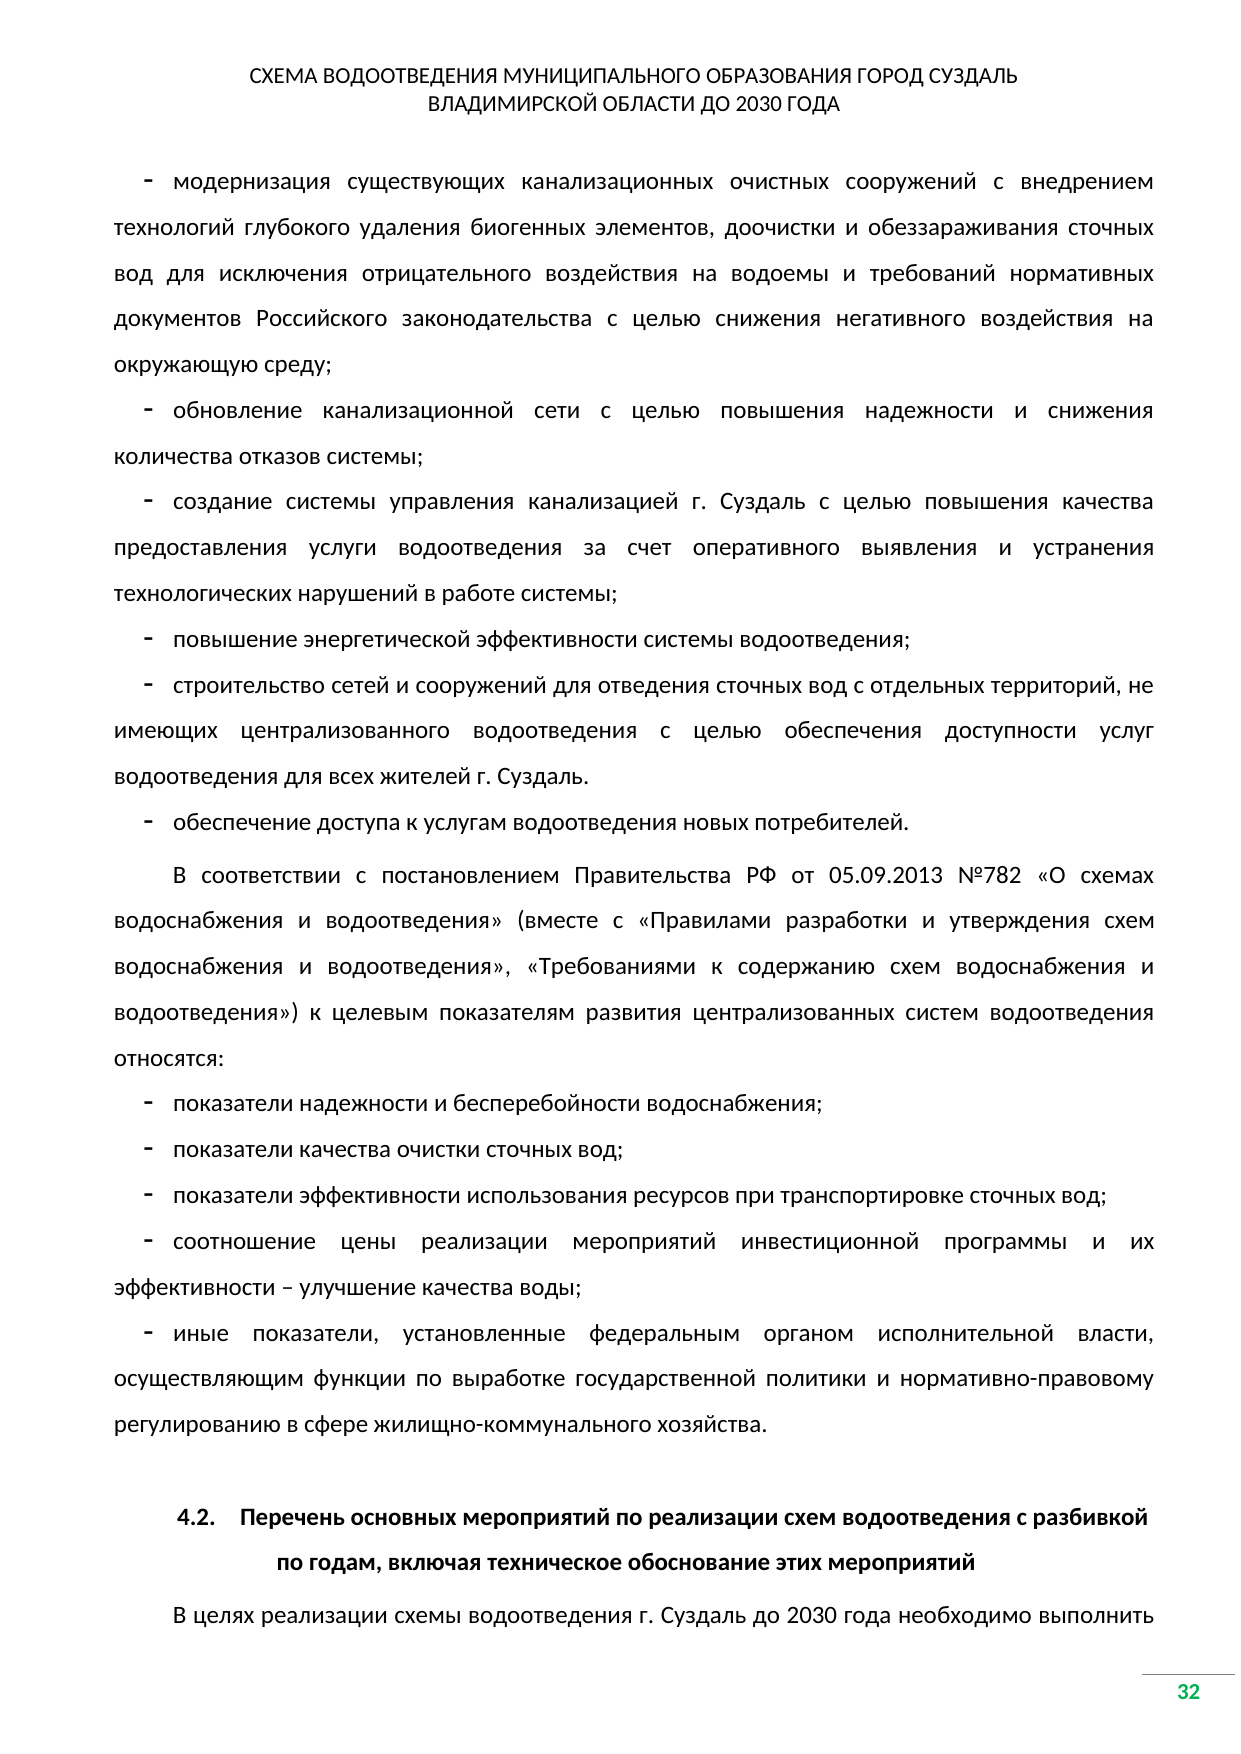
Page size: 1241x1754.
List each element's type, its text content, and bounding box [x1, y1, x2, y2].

list обеспечение доступа к услугам водоотведения новых потребителей. [114, 806, 1155, 837]
list показатели надежности и бесперебойности водоснабжения; [114, 1087, 1155, 1118]
list создание системы управления канализацией г. Суздаль с целью повышения качества предоставления услуги водоотведения за счет оперативного выявления и устранения технологических нарушений в работе системы; [114, 486, 1155, 608]
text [114, 1599, 1156, 1629]
list соотношение цены реализации мероприятий инвестиционной программы и их эффективности – улучшение качества воды; [114, 1225, 1155, 1302]
list строительство сетей и сооружений для отведения сточных вод с отдельных территорий, не имеющих централизованного водоотведения с целью обеспечения доступности услуг водоотведения для всех жителей г. Суздаль. [114, 669, 1155, 791]
list иные показатели, установленные федеральным органом исполнительной власти, осуществляющим функции по выработке государственной политики и нормативно-правовому регулированию в сфере жилищно-коммунального хозяйства. [114, 1317, 1155, 1439]
list показатели качества очистки сточных вод; [114, 1133, 1155, 1164]
list показатели эффективности использования ресурсов при транспортировке сточных вод; [114, 1179, 1155, 1210]
text В соответствии с постановлением Правительства РФ от 05.09.2013 №782 «О схемах водоснабжения и водоотведения» (вместе с «Правилами разработки и утверждения схем водоснабжения и водоотведения», «Требованиями к содержанию схем водоснабжения и водоотведения») к целевым показателям развития централизованных систем водоотведения относятся: [114, 859, 1156, 1072]
subtitle Перечень основных мероприятий по реализации схем водоотведения с разбивкой по годам, включая техническое обоснование этих мероприятий [102, 1501, 1150, 1577]
list обновление канализационной сети с целью повышения надежности и снижения количества отказов системы; [114, 394, 1155, 470]
list повышение энергетической эффективности системы водоотведения; [114, 623, 1155, 653]
list модернизация существующих канализационных очистных сооружений с внедрением технологий глубокого удаления биогенных элементов, доочистки и обеззараживания сточных вод для исключения отрицательного воздействия на водоемы и требований нормативных документов Российского законодательства с целью снижения негативного воздействия на окружающую среду; [114, 165, 1155, 379]
